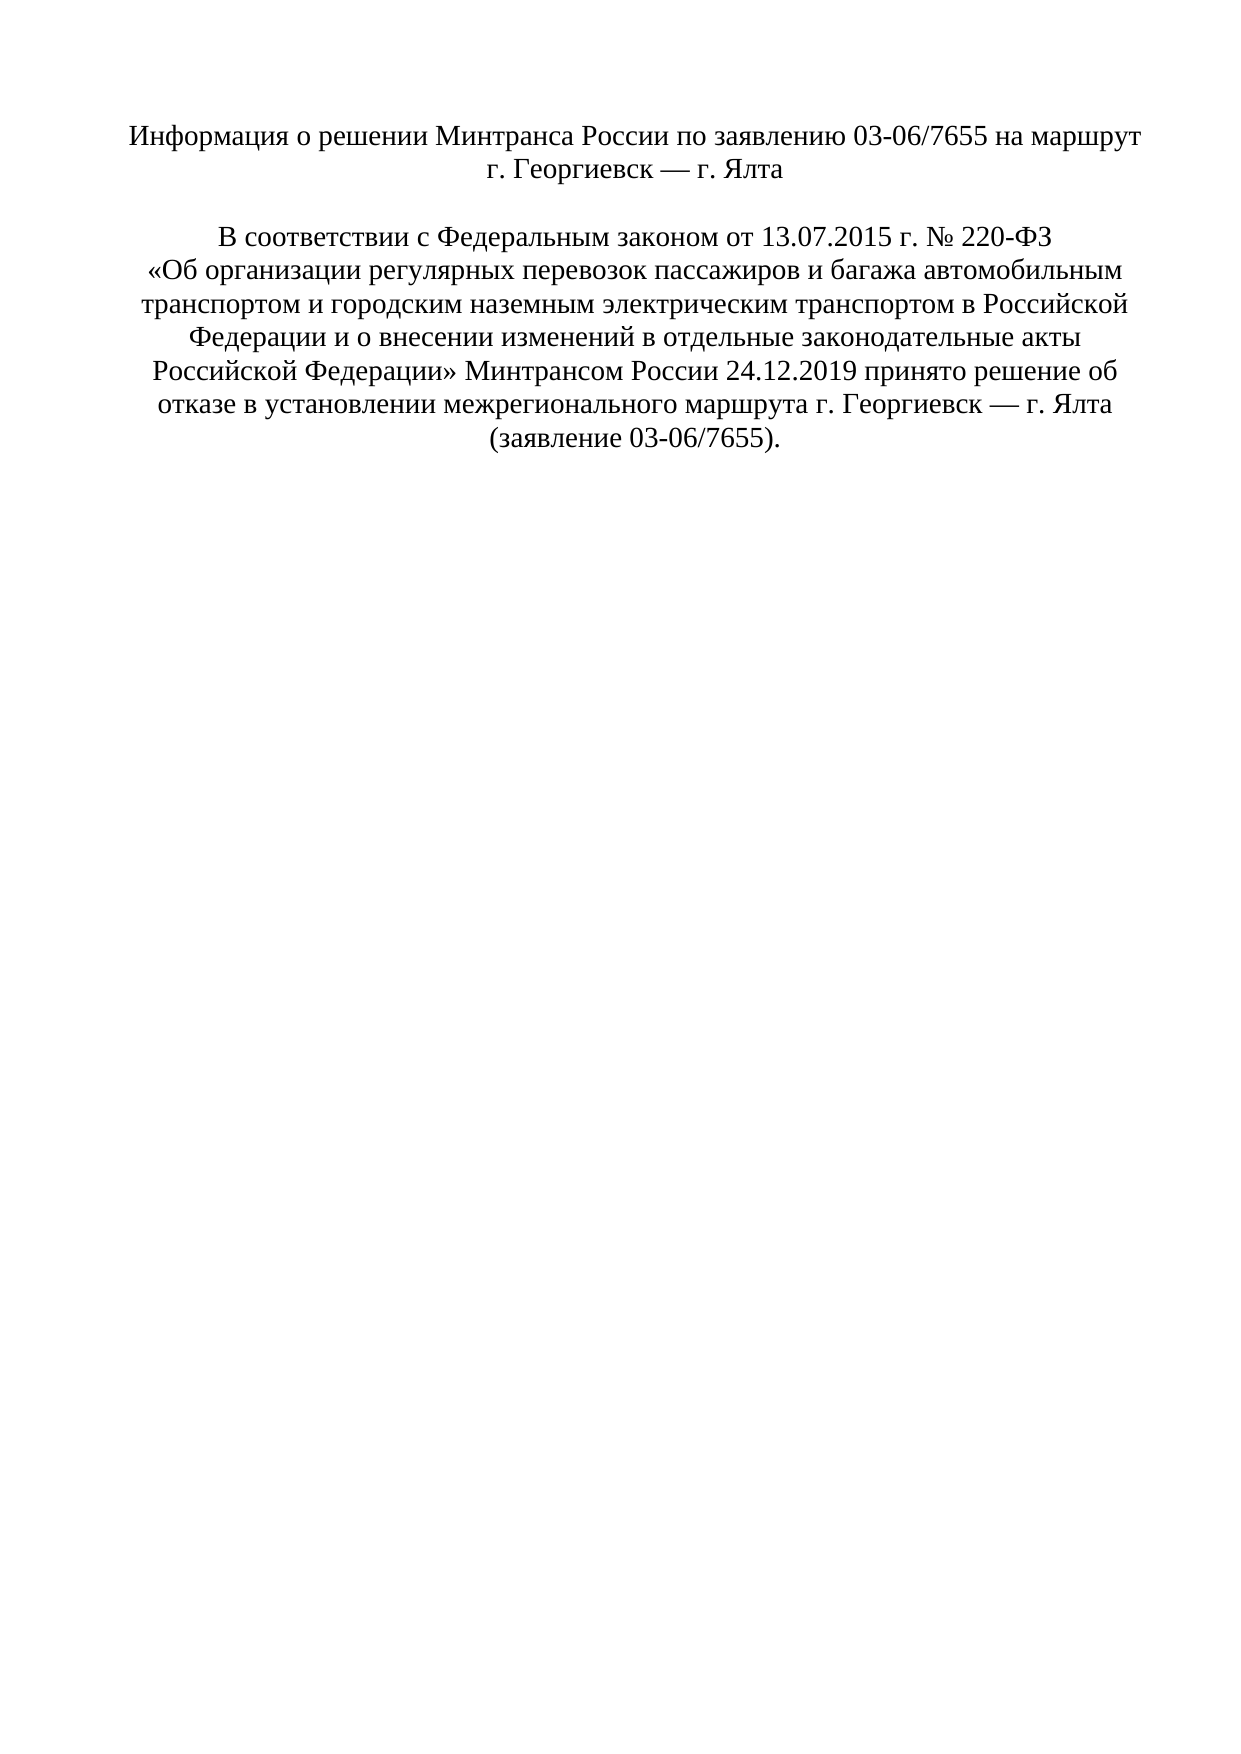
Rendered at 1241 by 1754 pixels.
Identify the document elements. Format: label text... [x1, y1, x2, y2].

text Информация о решении Минтранса России по заявлению 03-06/7655 на маршрут г. Георгиевск — г. Ялта [118, 118, 1152, 185]
text В соответствии с Федеральным законом от 13.07.2015 г. № 220-ФЗ «Об организации регулярных перевозок пассажиров и багажа автомобильным транспортом и городским наземным электрическим транспортом в Российской Федерации и о внесении изменений в отдельные законодательные акты Российской Федерации» Минтрансом России 24.12.2019 принято решение об отказе в установлении межрегионального маршрута г. Георгиевск — г. Ялта (заявление 03-06/7655). [118, 219, 1152, 453]
